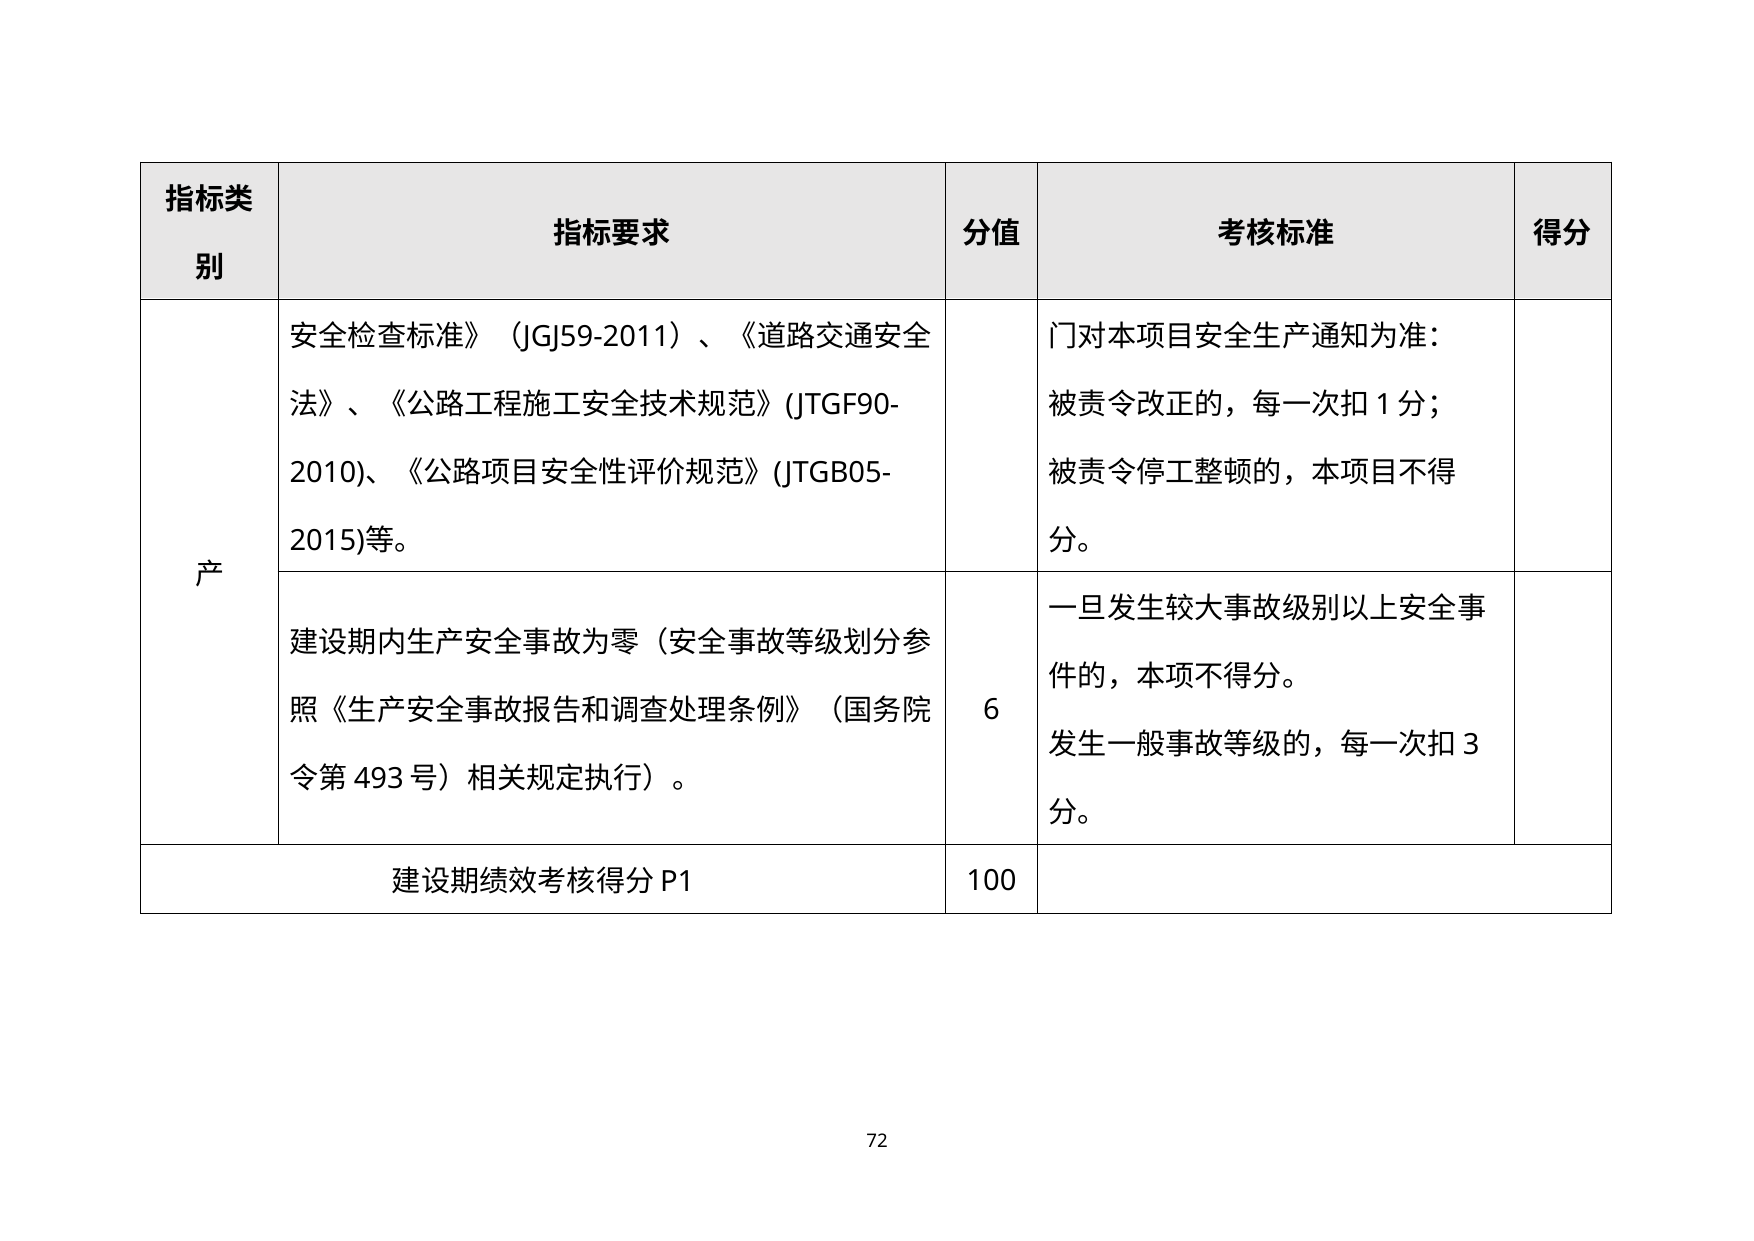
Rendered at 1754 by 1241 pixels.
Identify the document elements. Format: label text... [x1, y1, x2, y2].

table_header 考核标准 [1038, 163, 1514, 298]
table_cell [1515, 572, 1611, 844]
table_header 指标要求 [279, 163, 945, 298]
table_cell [1038, 300, 1514, 571]
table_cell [279, 300, 945, 571]
table_cell 4 [946, 300, 1037, 571]
table_cell 建设期内生产安全事故为零（安全事故等级划分参照《生产安全事故报告和调查处理条例》（国务院令第493号）相关规定执行）。 [279, 572, 945, 844]
table_cell 一旦发生较大事故级别以上安全事件的，本项不得分。 发生一般事故等级的，每一次扣3分。 [1038, 572, 1514, 844]
table_cell 安全生产 [141, 300, 278, 844]
table_cell 100 [946, 845, 1037, 913]
table_header 分值 [946, 163, 1037, 298]
table_cell [1515, 300, 1611, 571]
table_cell 6 [946, 572, 1037, 844]
table_header 指标类别 [141, 163, 278, 298]
table_cell 建设期绩效考核得分P1 [141, 845, 945, 913]
table_header 得分 [1515, 163, 1611, 298]
table_cell [1038, 845, 1611, 913]
